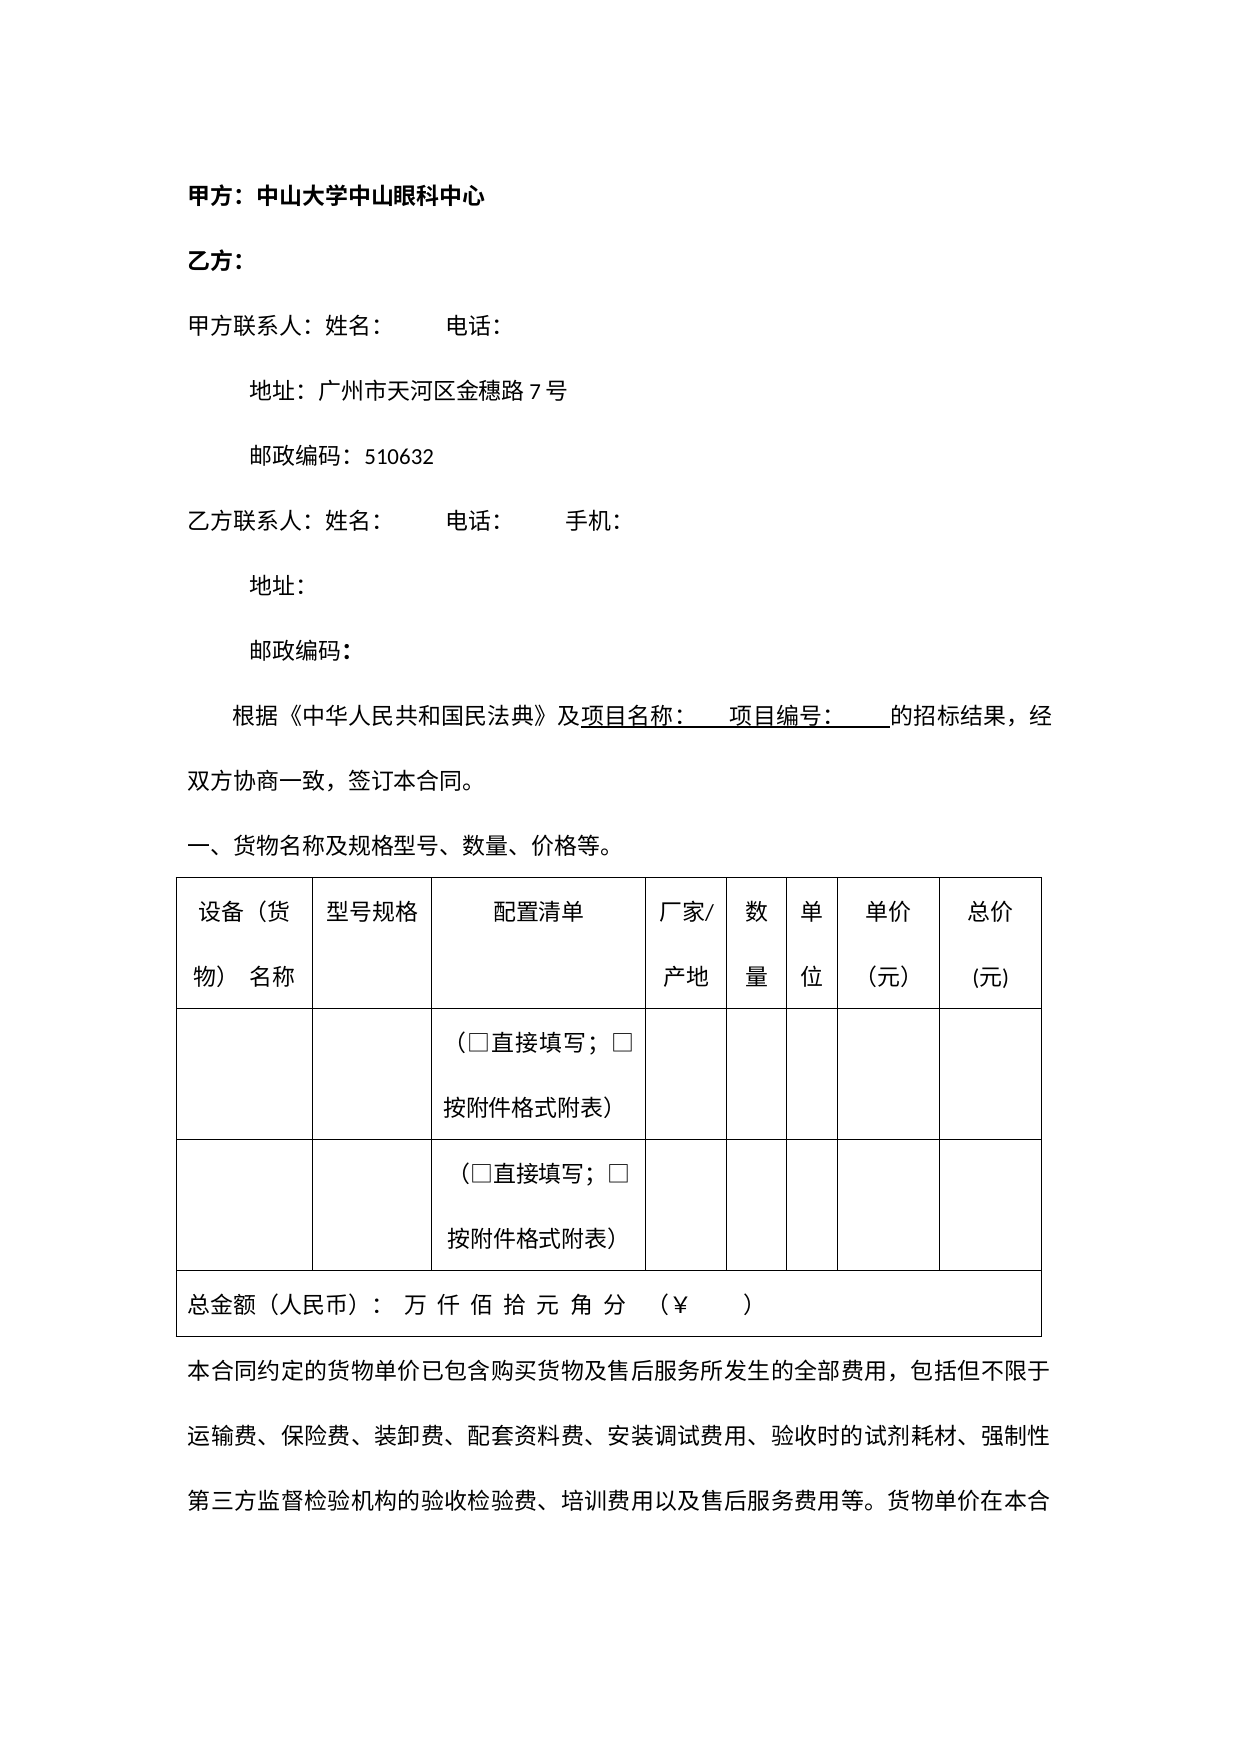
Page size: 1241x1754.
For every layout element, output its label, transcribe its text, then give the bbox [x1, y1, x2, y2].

table_cell [940, 1140, 1041, 1270]
table_header 型号规格 [313, 878, 431, 1008]
table_cell [940, 1009, 1041, 1139]
table_cell [727, 1140, 786, 1270]
text 甲方：中山大学中山眼科中心 [187, 162, 1053, 227]
table_cell [838, 1140, 939, 1270]
table_cell [177, 1009, 312, 1139]
table_cell [787, 1009, 837, 1139]
text 乙方联系人：姓名： 电话： 手机： [187, 487, 1053, 552]
table_cell [313, 1009, 431, 1139]
text 地址：广州市天河区金穗路7号 [187, 357, 1053, 422]
text 乙方： [187, 227, 1053, 292]
text 甲方联系人：姓名： 电话： [187, 292, 1053, 357]
table_cell （□直接填写；□按附件格式附表） [432, 1009, 645, 1139]
text 邮政编码： [187, 617, 1053, 682]
table_header 设备（货物） 名称 [177, 878, 312, 1008]
table_cell [727, 1009, 786, 1139]
table_header 总价 (元) [940, 878, 1041, 1008]
table_cell [313, 1140, 431, 1270]
table_cell 总金额（人民币）： 万 仟 佰 拾 元 角 分 （￥ ） [177, 1271, 1041, 1336]
text 一、货物名称及规格型号、数量、价格等。 [187, 812, 1053, 877]
table_cell [646, 1009, 726, 1139]
text 根据《中华人民共和国民法典》及项目名称： 项目编号： 的招标结果，经双方协商一致，签订本合同。 [187, 682, 1053, 812]
table_cell [646, 1140, 726, 1270]
table_header 配置清单 [432, 878, 645, 1008]
table_cell [838, 1009, 939, 1139]
text 地址： [187, 552, 1053, 617]
table_cell [177, 1140, 312, 1270]
table_header 单位 [787, 878, 837, 1008]
table_cell （□直接填写；□按附件格式附表） [432, 1140, 645, 1270]
table_cell [787, 1140, 837, 1270]
text 邮政编码：510632 [187, 422, 1053, 487]
table_header 单价 （元） [838, 878, 939, 1008]
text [187, 1337, 1053, 1532]
table_header 厂家/产地 [646, 878, 726, 1008]
table_header 数量 [727, 878, 786, 1008]
